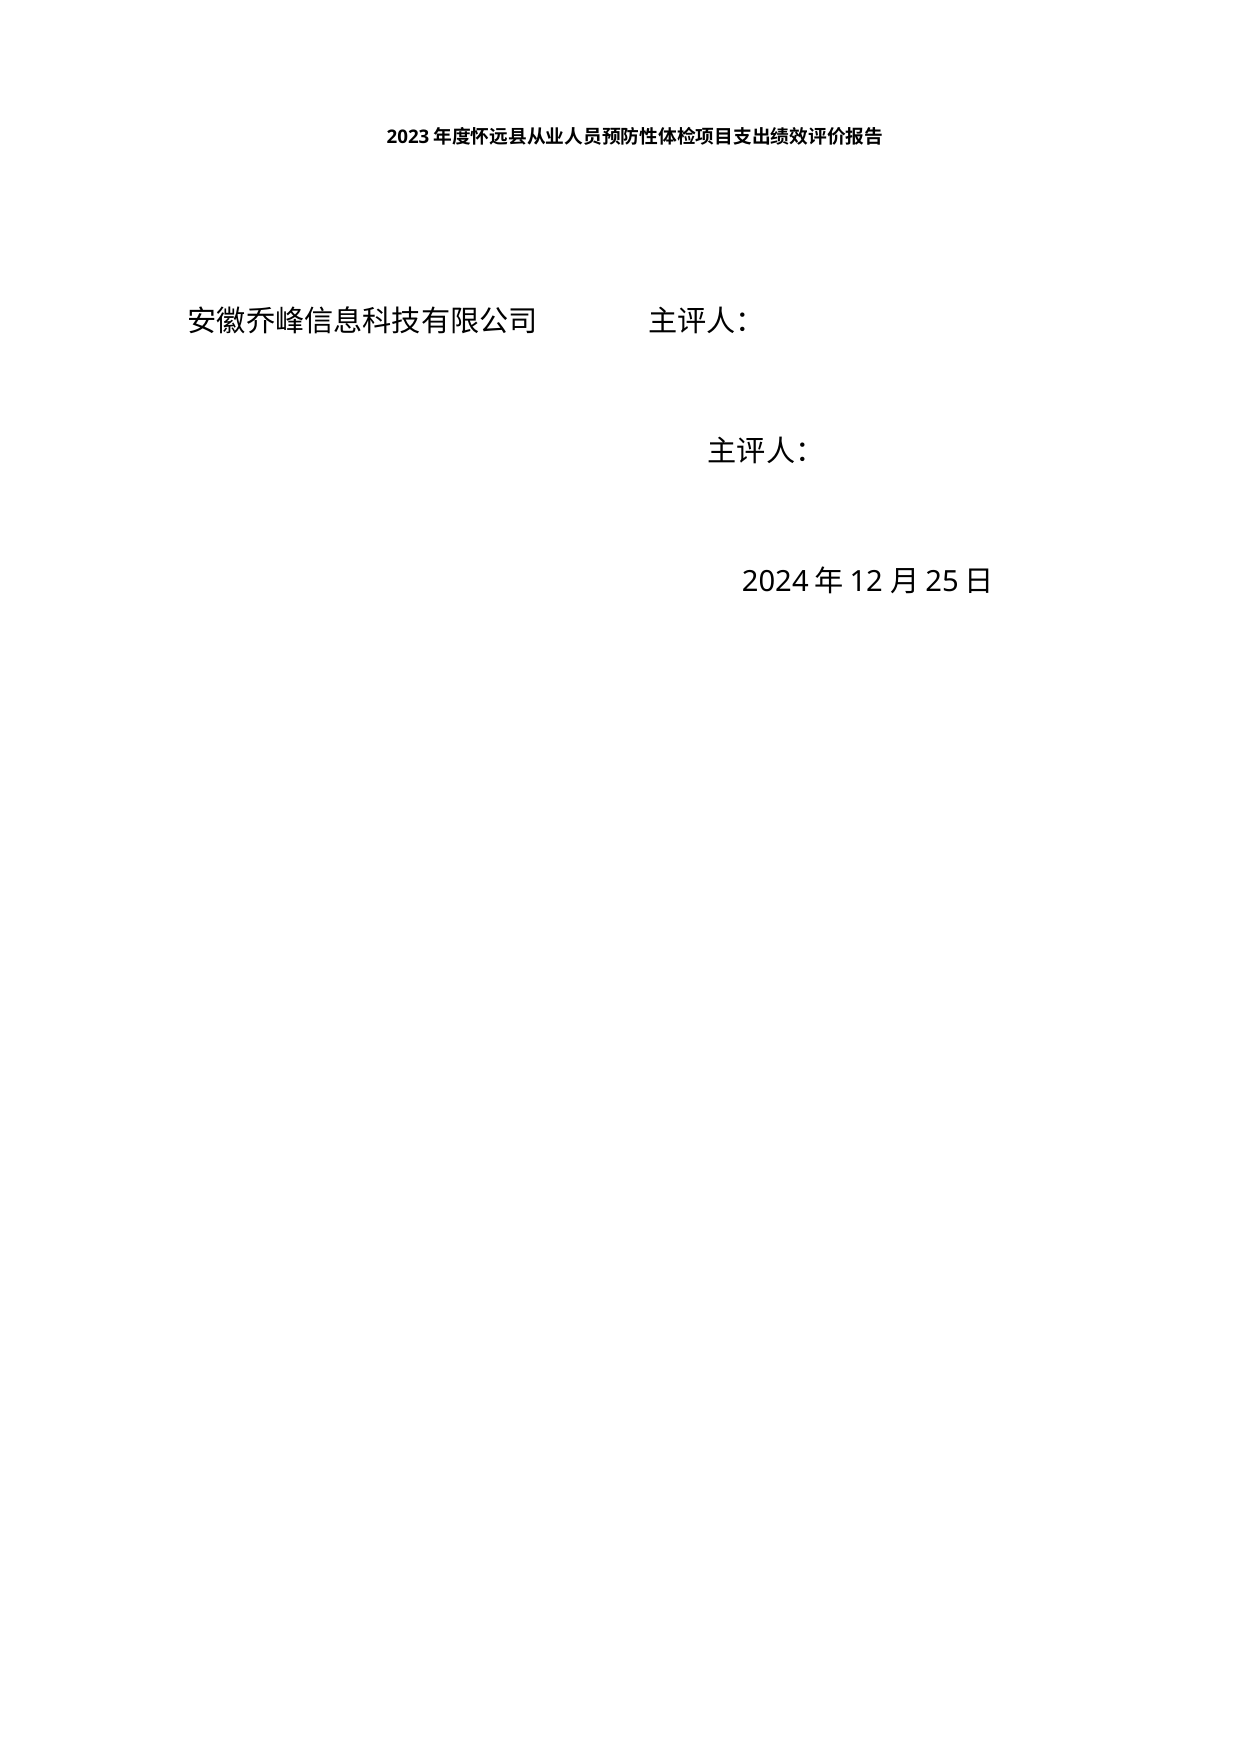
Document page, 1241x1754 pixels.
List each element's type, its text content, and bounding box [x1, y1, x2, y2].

text 安徽乔峰信息科技有限公司 主评人： [187, 287, 1053, 352]
text 2024年12 月25日 [187, 547, 1053, 612]
text 主评人： [187, 417, 1053, 482]
